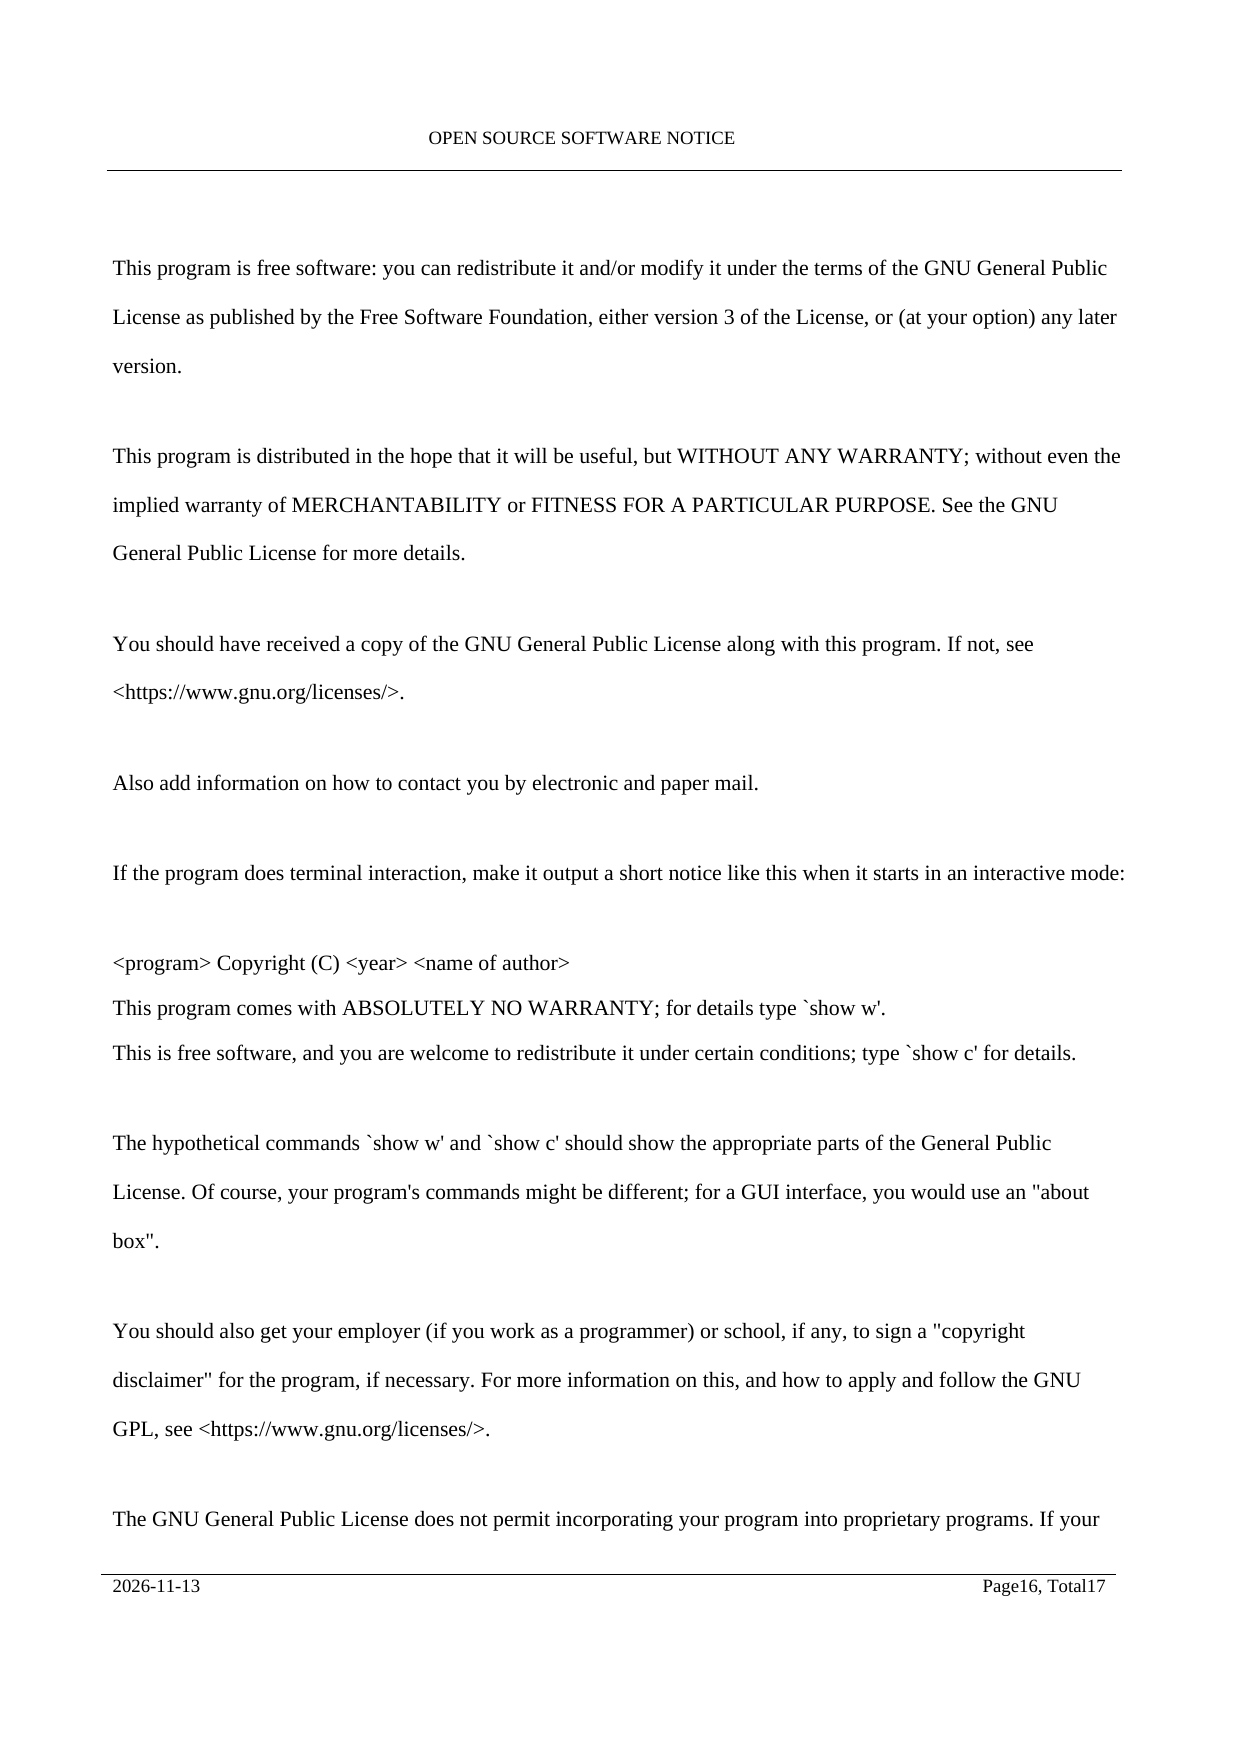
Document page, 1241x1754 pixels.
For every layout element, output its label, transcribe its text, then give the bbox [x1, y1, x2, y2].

text This is free software, and you are welcome to redistribute it under certain conditions; type `show c' for details. [112, 1036, 1128, 1069]
text Also add information on how to contact you by electronic and paper mail. [112, 766, 1128, 798]
text <program> Copyright (C) <year> <name of author> [112, 946, 1128, 979]
text This program is free software: you can redistribute it and/or modify it under the terms of the GNU General Public License as published by the Free Software Foundation, either version 3 of the License, or (at your option) any later version. [112, 251, 1128, 381]
text If the program does terminal interaction, make it output a short notice like this when it starts in an interactive mode: [112, 856, 1128, 888]
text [112, 1502, 1128, 1534]
text This program is distributed in the hope that it will be useful, but WITHOUT ANY WARRANTY; without even the implied warranty of MERCHANTABILITY or FITNESS FOR A PARTICULAR PURPOSE. See the GNU General Public License for more details. [112, 439, 1128, 569]
text This program comes with ABSOLUTELY NO WARRANTY; for details type `show w'. [112, 991, 1128, 1024]
text You should also get your employer (if you work as a programmer) or school, if any, to sign a "copyright disclaimer" for the program, if necessary. For more information on this, and how to apply and follow the GNU GPL, see <https://www.gnu.org/licenses/>. [112, 1314, 1128, 1444]
text You should have received a copy of the GNU General Public License along with this program. If not, see <https://www.gnu.org/licenses/>. [112, 627, 1128, 708]
text The hypothetical commands `show w' and `show c' should show the appropriate parts of the General Public License. Of course, your program's commands might be different; for a GUI interface, you would use an "about box". [112, 1127, 1128, 1257]
